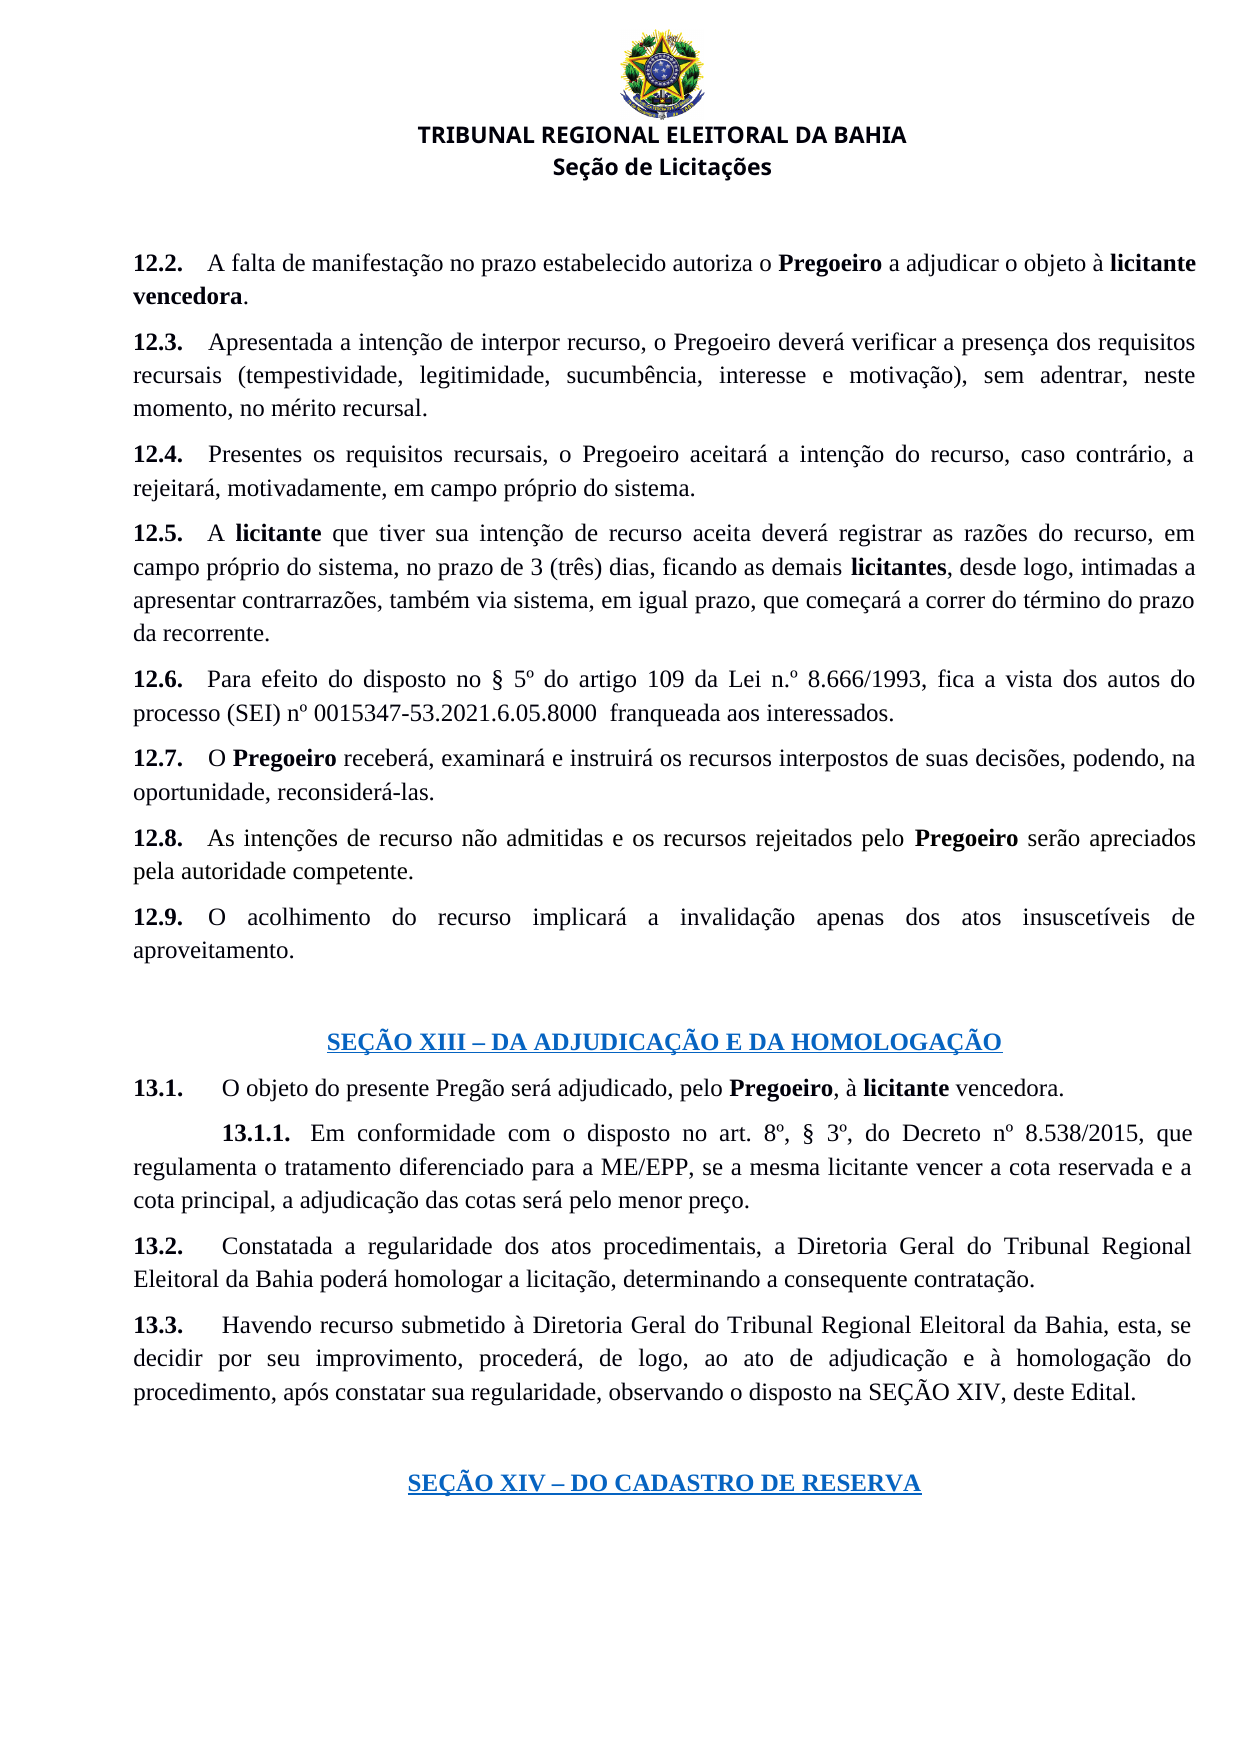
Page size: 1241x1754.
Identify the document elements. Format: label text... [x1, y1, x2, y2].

text 13.1.1. Em conformidade com o disposto no art. 8º, § 3º, do Decreto nº 8.538/2015, que regulamenta o tratamento diferenciado para a ME/EPP, se a mesma licitante vencer a cota reservada e a cota principal, a adjudicação das cotas será pelo menor preço. [133, 1115, 1193, 1215]
text 12.3. Apresentada a intenção de interpor recurso, o Pregoeiro deverá verificar a presença dos requisitos recursais (tempestividade, legitimidade, sucumbência, interesse e motivação), sem adentrar, neste momento, no mérito recursal. [133, 323, 1196, 423]
text 12.4. Presentes os requisitos recursais, o Pregoeiro aceitará a intenção do recurso, caso contrário, a rejeitará, motivadamente, em campo próprio do sistema. [133, 436, 1196, 503]
text 13.3. Havendo recurso submetido à Diretoria Geral do Tribunal Regional Eleitoral da Bahia, esta, se decidir por seu improvimento, procederá, de logo, ao ato de adjudicação e à homologação do procedimento, após constatar sua regularidade, observando o disposto na SEÇÃO XIV, deste Edital. [133, 1307, 1193, 1407]
text 12.5. A licitante que tiver sua intenção de recurso aceita deverá registrar as razões do recurso, em campo próprio do sistema, no prazo de 3 (três) dias, ficando as demais licitantes, desde logo, intimadas a apresentar contrarrazões, também via sistema, em igual prazo, que começará a correr do término do prazo da recorrente. [133, 515, 1196, 648]
text 12.9. O acolhimento do recurso implicará a invalidação apenas dos atos insuscetíveis de aproveitamento. [133, 898, 1196, 965]
text 12.6. Para efeito do disposto no § 5º do artigo 109 da Lei n.º 8.666/1993, fica a vista dos autos do processo (SEI) nº franqueada aos interessados. [133, 661, 1196, 728]
text 13.1. O objeto do presente Pregão será adjudicado, pelo Pregoeiro, à licitante vencedora. [133, 1069, 1193, 1103]
text 13.2. Constatada a regularidade dos atos procedimentais, a Diretoria Geral do Tribunal Regional Eleitoral da Bahia poderá homologar a licitação, determinando a consequente contratação. [133, 1228, 1193, 1294]
text 12.2. A falta de manifestação no prazo estabelecido autoriza o Pregoeiro a adjudicar o objeto à licitante vencedora. [133, 244, 1196, 311]
text SEÇÃO XIV – DO CADASTRO DE RESERVA [133, 1465, 1196, 1498]
text 12.8. As intenções de recurso não admitidas e os recursos rejeitados pelo Pregoeiro serão apreciados pela autoridade competente. [133, 819, 1196, 886]
text SEÇÃO XIII – DA ADJUDICAÇÃO E DA HOMOLOGAÇÃO [133, 1023, 1196, 1057]
text 12.7. O Pregoeiro receberá, examinará e instruirá os recursos interpostos de suas decisões, podendo, na oportunidade, reconsiderá-las. [133, 740, 1196, 807]
